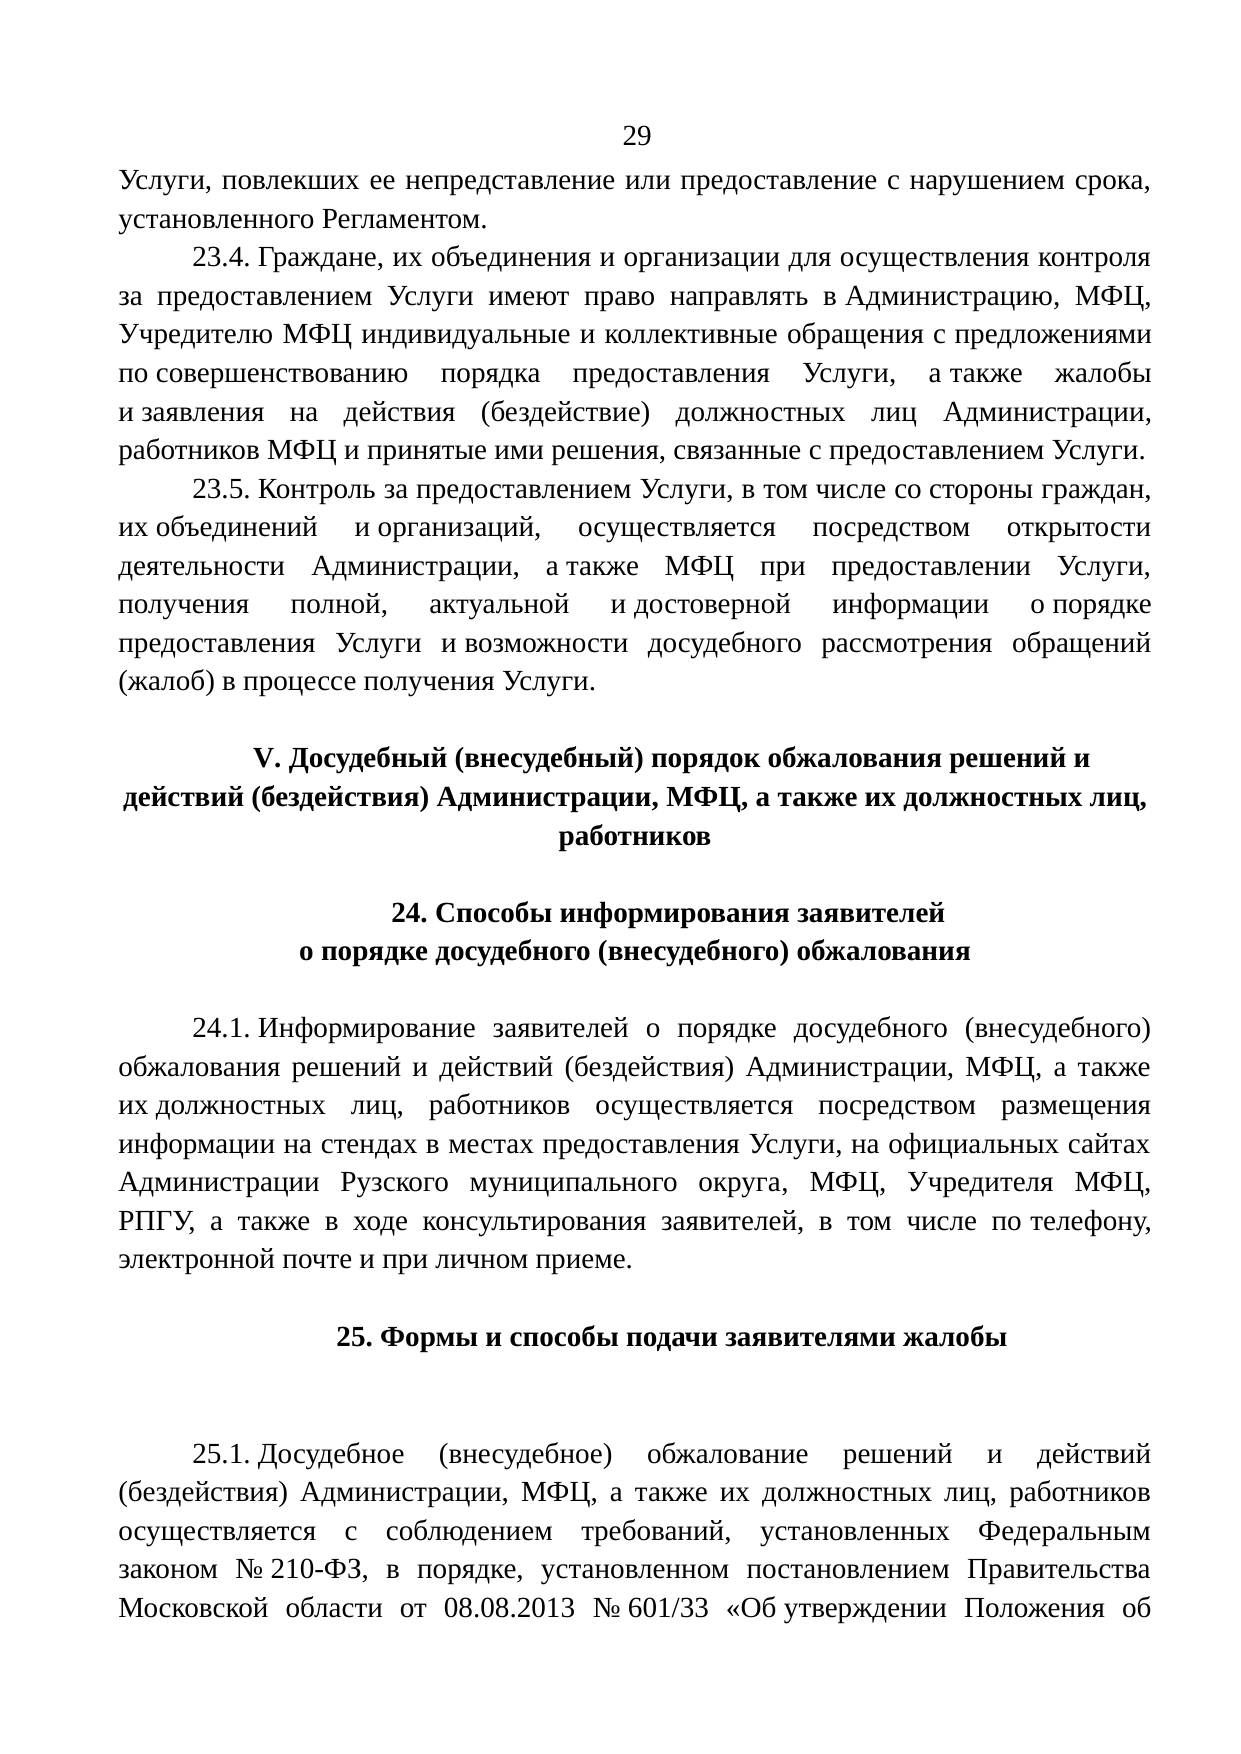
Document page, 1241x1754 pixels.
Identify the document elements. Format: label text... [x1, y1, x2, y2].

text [118, 1436, 1152, 1623]
subtitle V. Досудебный (внесудебный) порядок обжалования решений и действий (бездействия) Администрации, МФЦ, а также их должностных лиц, работников [118, 741, 1152, 851]
text 23.4. Граждане, их объединения и организации для осуществления контроля за предоставлением Услуги имеют право направлять в Администрацию, МФЦ, Учредителю МФЦ индивидуальные и коллективные обращения с предложениями по совершенствованию порядка предоставления Услуги, а также жалобы и заявления на действия (бездействие) должностных лиц Администрации, работников МФЦ и принятые ими решения, связанные с предоставлением Услуги. [118, 239, 1152, 466]
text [118, 162, 1152, 234]
text 23.5. Контроль за предоставлением Услуги, в том числе со стороны граждан, их объединений и организаций, осуществляется посредством открытости деятельности Администрации, а также МФЦ при предоставлении Услуги, получения полной, актуальной и достоверной информации о порядке предоставления Услуги и возможности досудебного рассмотрения обращений (жалоб) в процессе получения Услуги. [118, 471, 1152, 697]
text 24.1. Информирование заявителей о порядке досудебного (внесудебного) обжалования решений и действий (бездействия) Администрации, МФЦ, а также их должностных лиц, работников осуществляется посредством размещения информации на стендах в местах предоставления Услуги, на официальных сайтах Администрации Рузского муниципального округа, МФЦ, Учредителя МФЦ, РПГУ, а также в ходе консультирования заявителей, в том числе по телефону, электронной почте и при личном приеме. [118, 1010, 1152, 1275]
subtitle 24. Способы информирования заявителей о порядке досудебного (внесудебного) обжалования [118, 895, 1152, 967]
subtitle 25. Формы и способы подачи заявителями жалобы [118, 1319, 1152, 1352]
